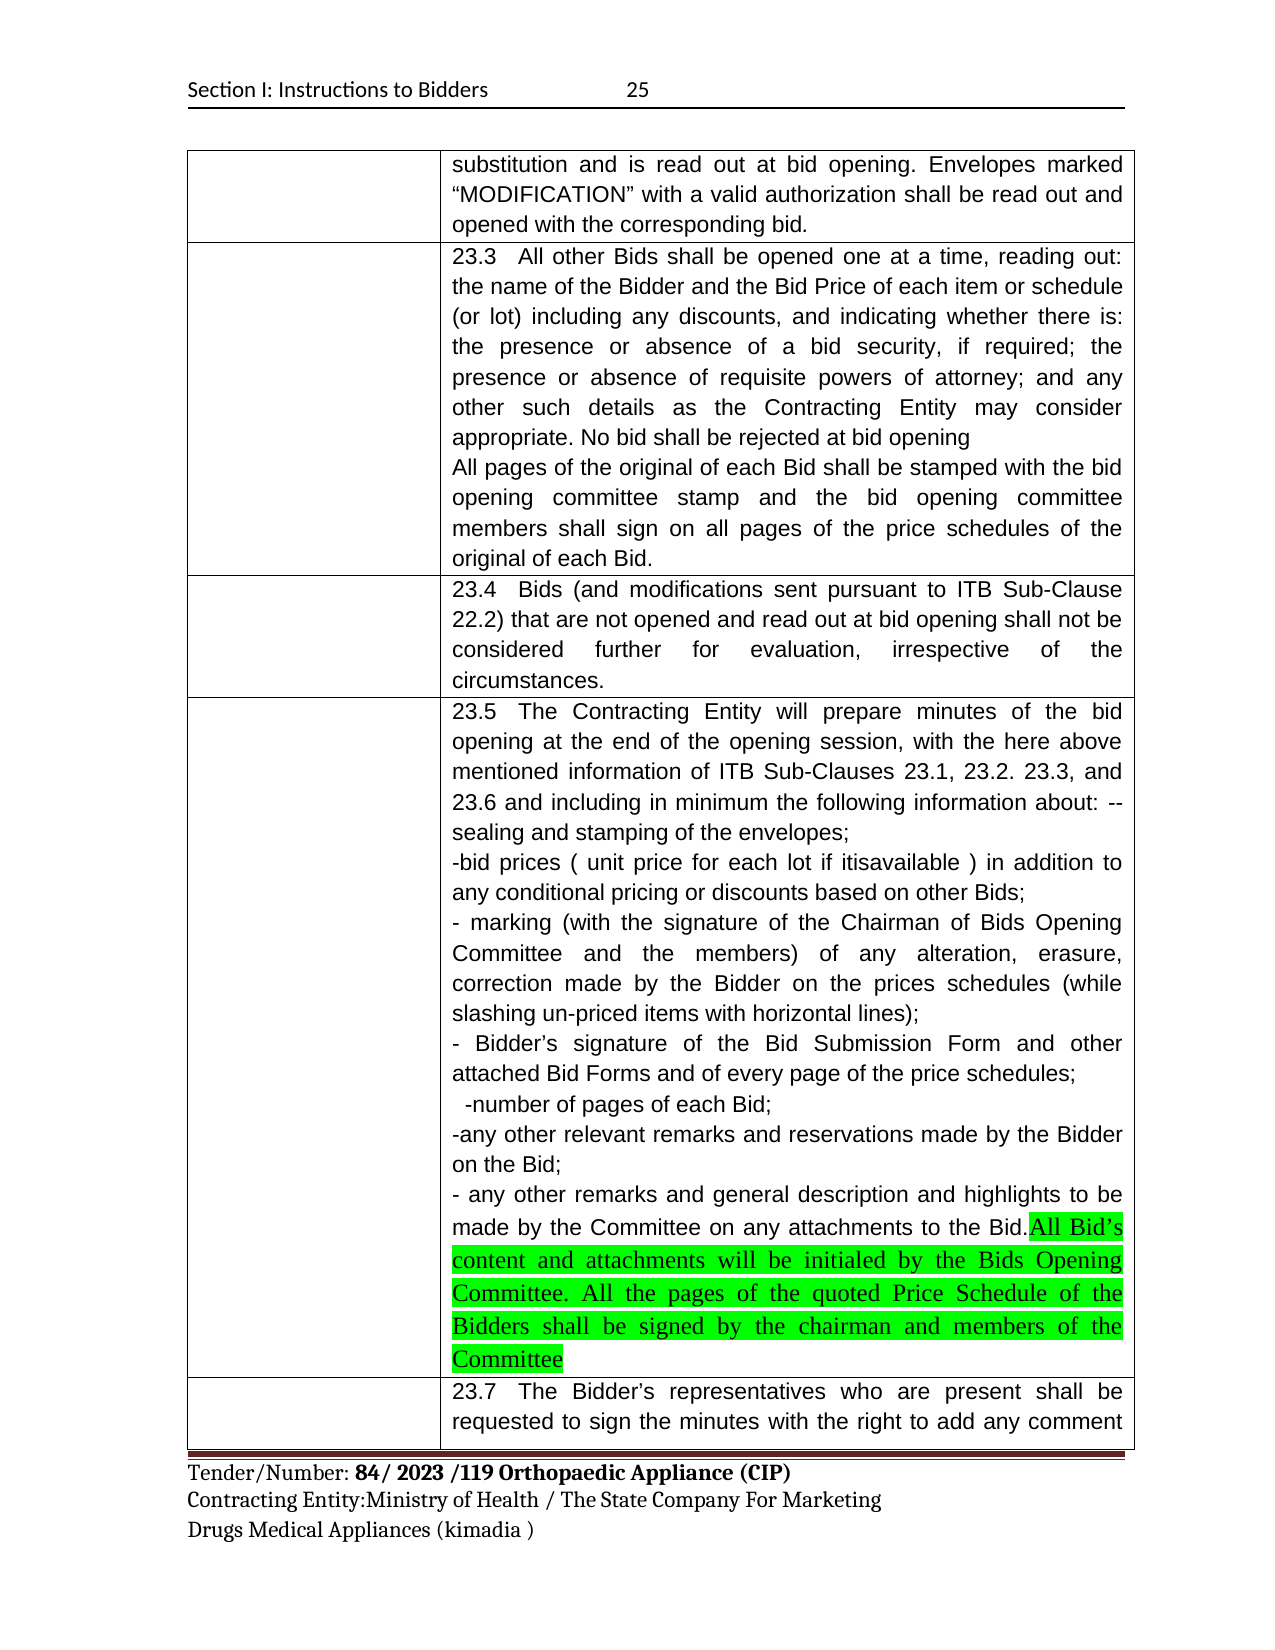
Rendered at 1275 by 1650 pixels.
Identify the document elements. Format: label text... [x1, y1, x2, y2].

table_cell [188, 576, 440, 697]
table_cell 23.4 Bids (and modifications sent pursuant to ITB Sub-Clause 22.2) that are not opened and read out at bid opening shall not be considered further for evaluation, irrespective of the circumstances. [441, 576, 1134, 697]
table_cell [441, 151, 1134, 242]
table_cell [188, 698, 440, 1377]
table_cell 23.5 The Contracting Entity will prepare minutes of the bid opening at the end of the opening session, with the here above mentioned information of ITB Sub-Clauses 23.1, 23.2. 23.3, and 23.6 and including in minimum the following information about: --sealing and stamping of the envelopes; -bid prices ( unit price for each lot if itisavailable ) in addition to any conditional pricing or discounts based on other Bids; - marking (with the signature of the Chairman of Bids Opening Committee and the members) of any alteration, erasure, correction made by the Bidder on the prices schedules (while slashing un-priced items with horizontal lines); - Bidder’s signature of the Bid Submission Form and other attached Bid Forms and of every page of the price schedules; -number of pages of each Bid; -any other relevant remarks and reservations made by the Bidder on the Bid; - any other remarks and general description and highlights to be made by the Committee on any attachments to the Bid.All Bid’s content and attachments will be initialed by the Bids Opening Committee. All the pages of the quoted Price Schedule of the Bidders shall be signed by the chairman and members of the Committee [441, 698, 1134, 1377]
table_cell [188, 243, 440, 575]
table_cell 23.3 All other Bids shall be opened one at a time, reading out: the name of the Bidder and the Bid Price of each item or schedule (or lot) including any discounts, and indicating whether there is: the presence or absence of a bid security, if required; the presence or absence of requisite powers of attorney; and any other such details as the Contracting Entity may consider appropriate. No bid shall be rejected at bid opening All pages of the original of each Bid shall be stamped with the bid opening committee stamp and the bid opening committee members shall sign on all pages of the price schedules of the original of each Bid. [441, 243, 1134, 575]
table_cell [188, 151, 440, 242]
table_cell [441, 1378, 1134, 1449]
table_cell [188, 1378, 440, 1449]
